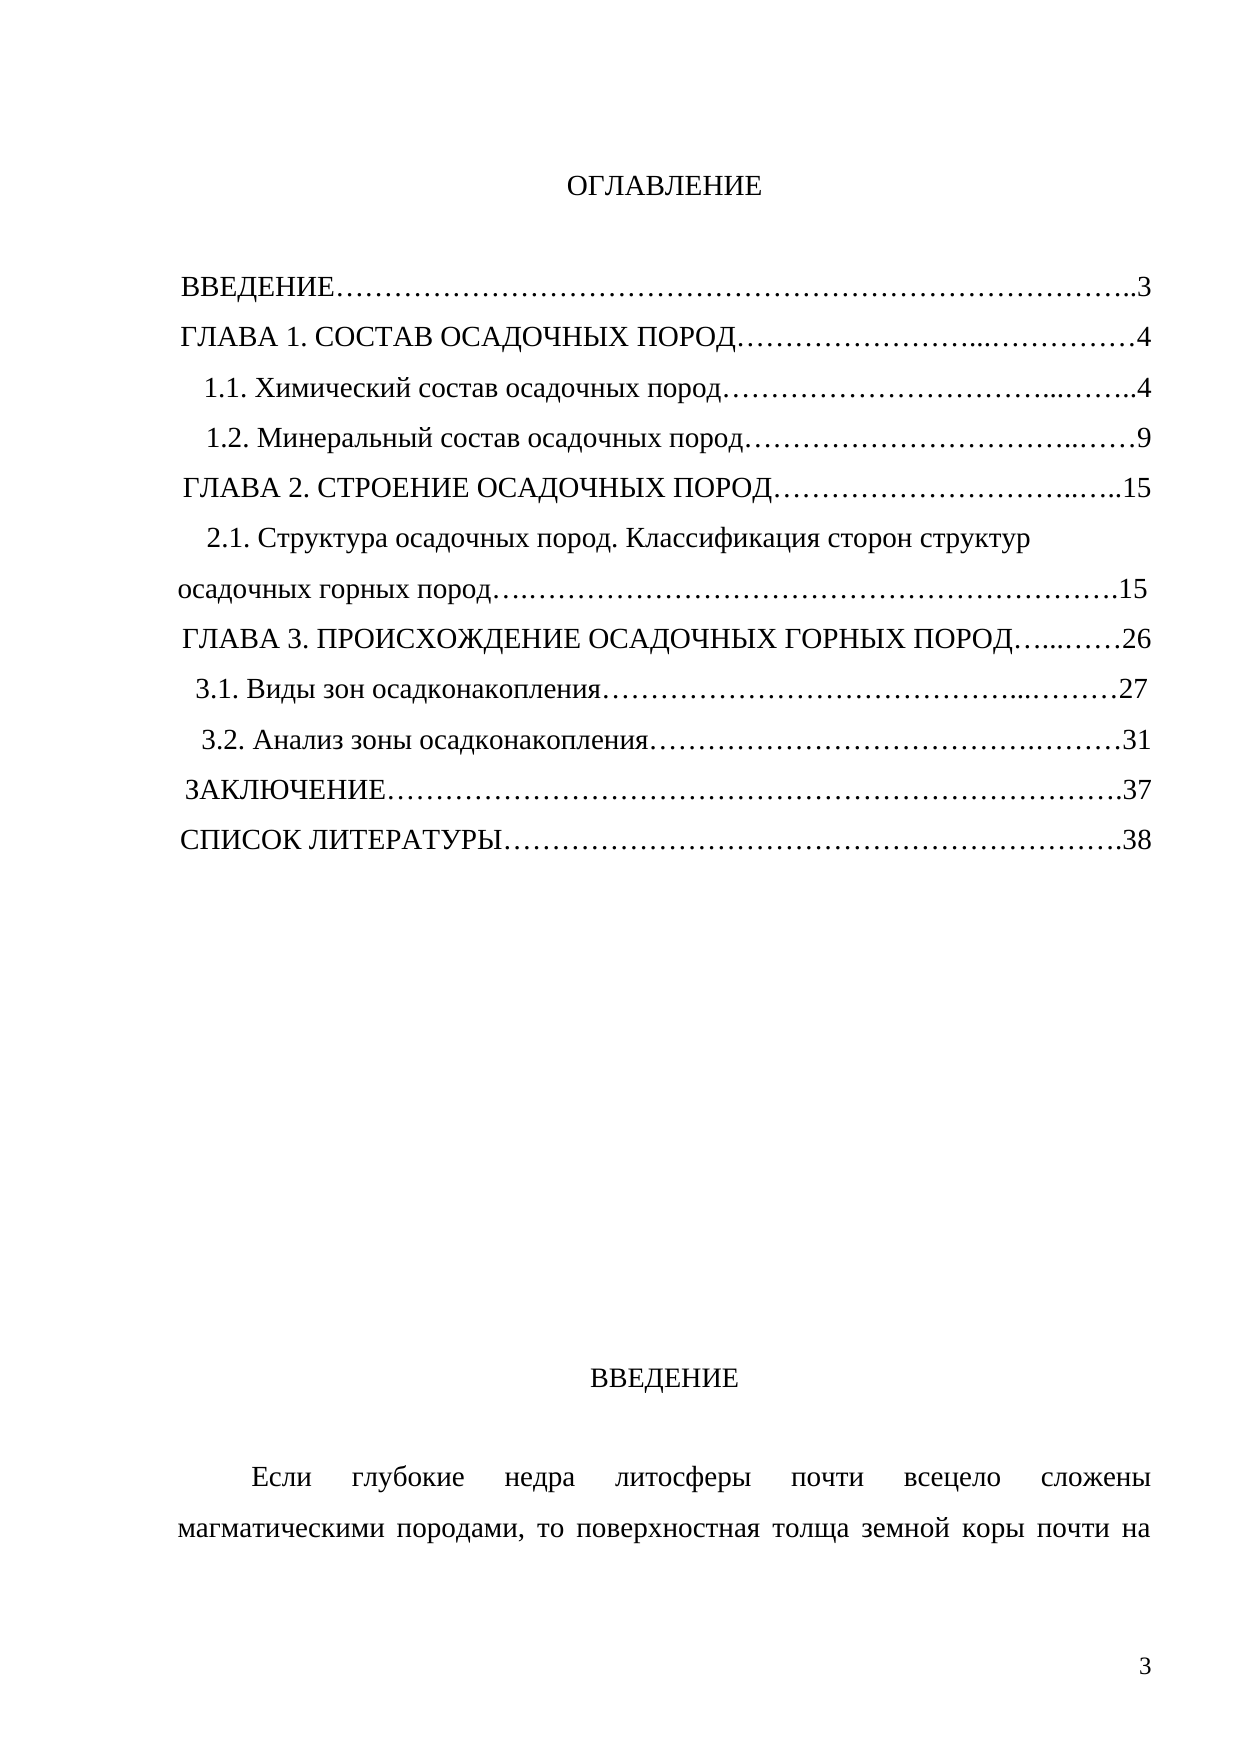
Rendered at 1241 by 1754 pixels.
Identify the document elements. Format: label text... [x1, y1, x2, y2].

text 1.1. Химический состав осадочных пород……………………………...……..4 [177, 370, 1152, 403]
text ГЛАВА 2. СТРОЕНИЕ ОСАДОЧНЫХ ПОРОД…………………………..…..15 [177, 470, 1152, 504]
text ВВЕДЕНИЕ [177, 1361, 1152, 1393]
text ОГЛАВЛЕНИЕ [177, 168, 1152, 202]
text 3.1. Виды зон осадконакопления……………………………………...………27 [177, 672, 1152, 705]
text 3.2. Анализ зоны осадконакопления………………………………….………31 [177, 722, 1152, 755]
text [177, 1459, 1152, 1543]
text ВВЕДЕНИЕ………………………………………………………………………..3 [177, 269, 1152, 303]
text СПИСОК ЛИТЕРАТУРЫ……………………………………………………….38 [177, 822, 1152, 856]
text ГЛАВА 1. СОСТАВ ОСАДОЧНЫХ ПОРОД……………………...……………4 [177, 319, 1152, 353]
text ГЛАВА 3. ПРОИСХОЖДЕНИЕ ОСАДОЧНЫХ ГОРНЫХ ПОРОД…...……26 [177, 621, 1152, 655]
text 1.2. Минеральный состав осадочных пород……………………………..……9 [177, 420, 1152, 453]
text 2.1. Структура осадочных пород. Классификация сторон структур осадочных горных пород….…………………………………………………….15 [177, 521, 1152, 604]
text ЗАКЛЮЧЕНИЕ………………………………………………………………….37 [177, 772, 1152, 806]
